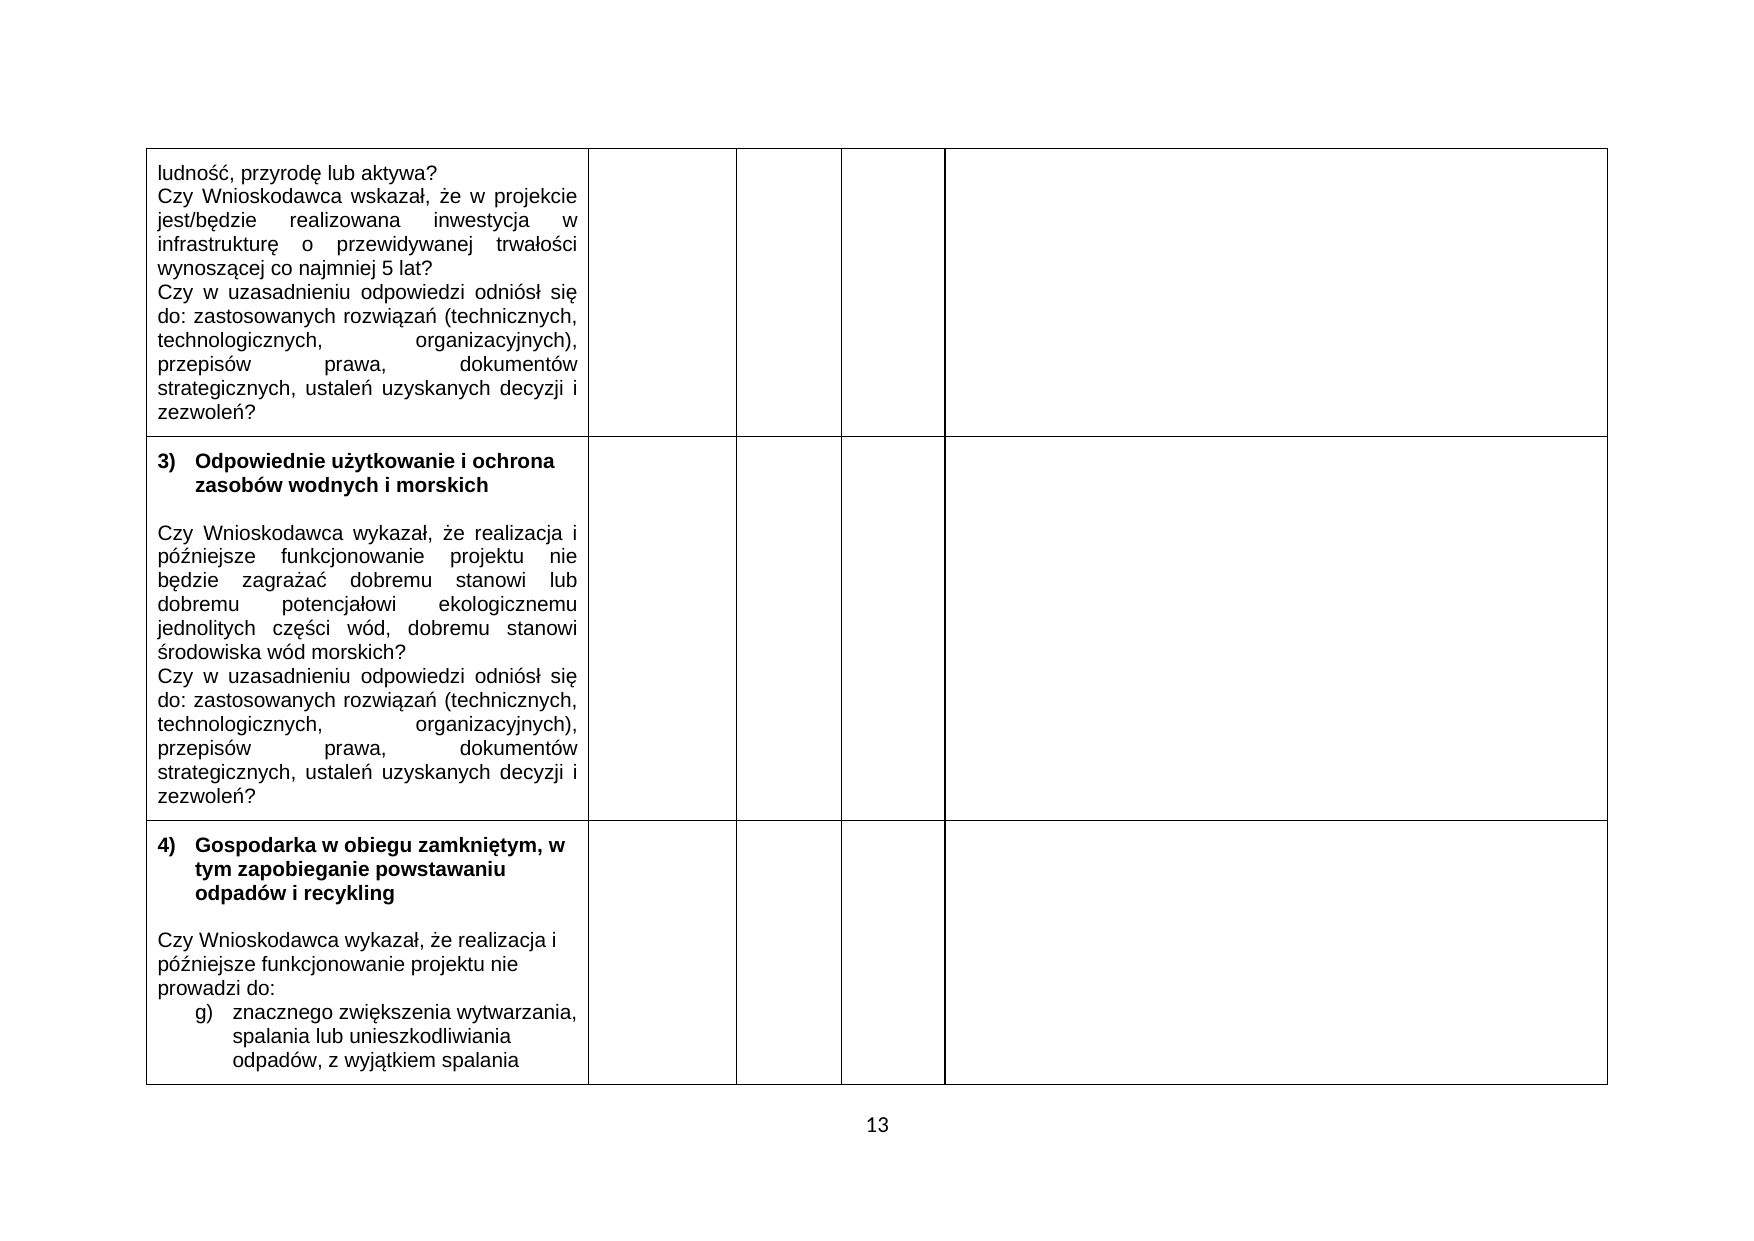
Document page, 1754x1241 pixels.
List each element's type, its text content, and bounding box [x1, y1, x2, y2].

table_cell [589, 149, 736, 436]
table_cell [946, 437, 1607, 820]
table_cell [737, 437, 841, 820]
table_cell [946, 821, 1607, 1084]
table_cell [737, 821, 841, 1084]
table_cell [842, 149, 944, 436]
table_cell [147, 821, 588, 1084]
table_cell [589, 437, 736, 820]
table_cell [589, 821, 736, 1084]
table_cell [842, 437, 944, 820]
table_cell [946, 149, 1607, 436]
table_cell [842, 821, 944, 1084]
table_cell [737, 149, 841, 436]
table_cell Odpowiednie użytkowanie i ochrona zasobów wodnych i morskich Czy Wnioskodawca wykazał, że realizacja i późniejsze funkcjonowanie projektu nie będzie zagrażać dobremu stanowi lub dobremu potencjałowi ekologicznemu jednolitych części wód, dobremu stanowi środowiska wód morskich? Czy w uzasadnieniu odpowiedzi odniósł się do: zastosowanych rozwiązań (technicznych, technologicznych, organizacyjnych), przepisów prawa, dokumentów strategicznych, ustaleń uzyskanych decyzji i zezwoleń? [147, 437, 588, 820]
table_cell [147, 149, 588, 436]
